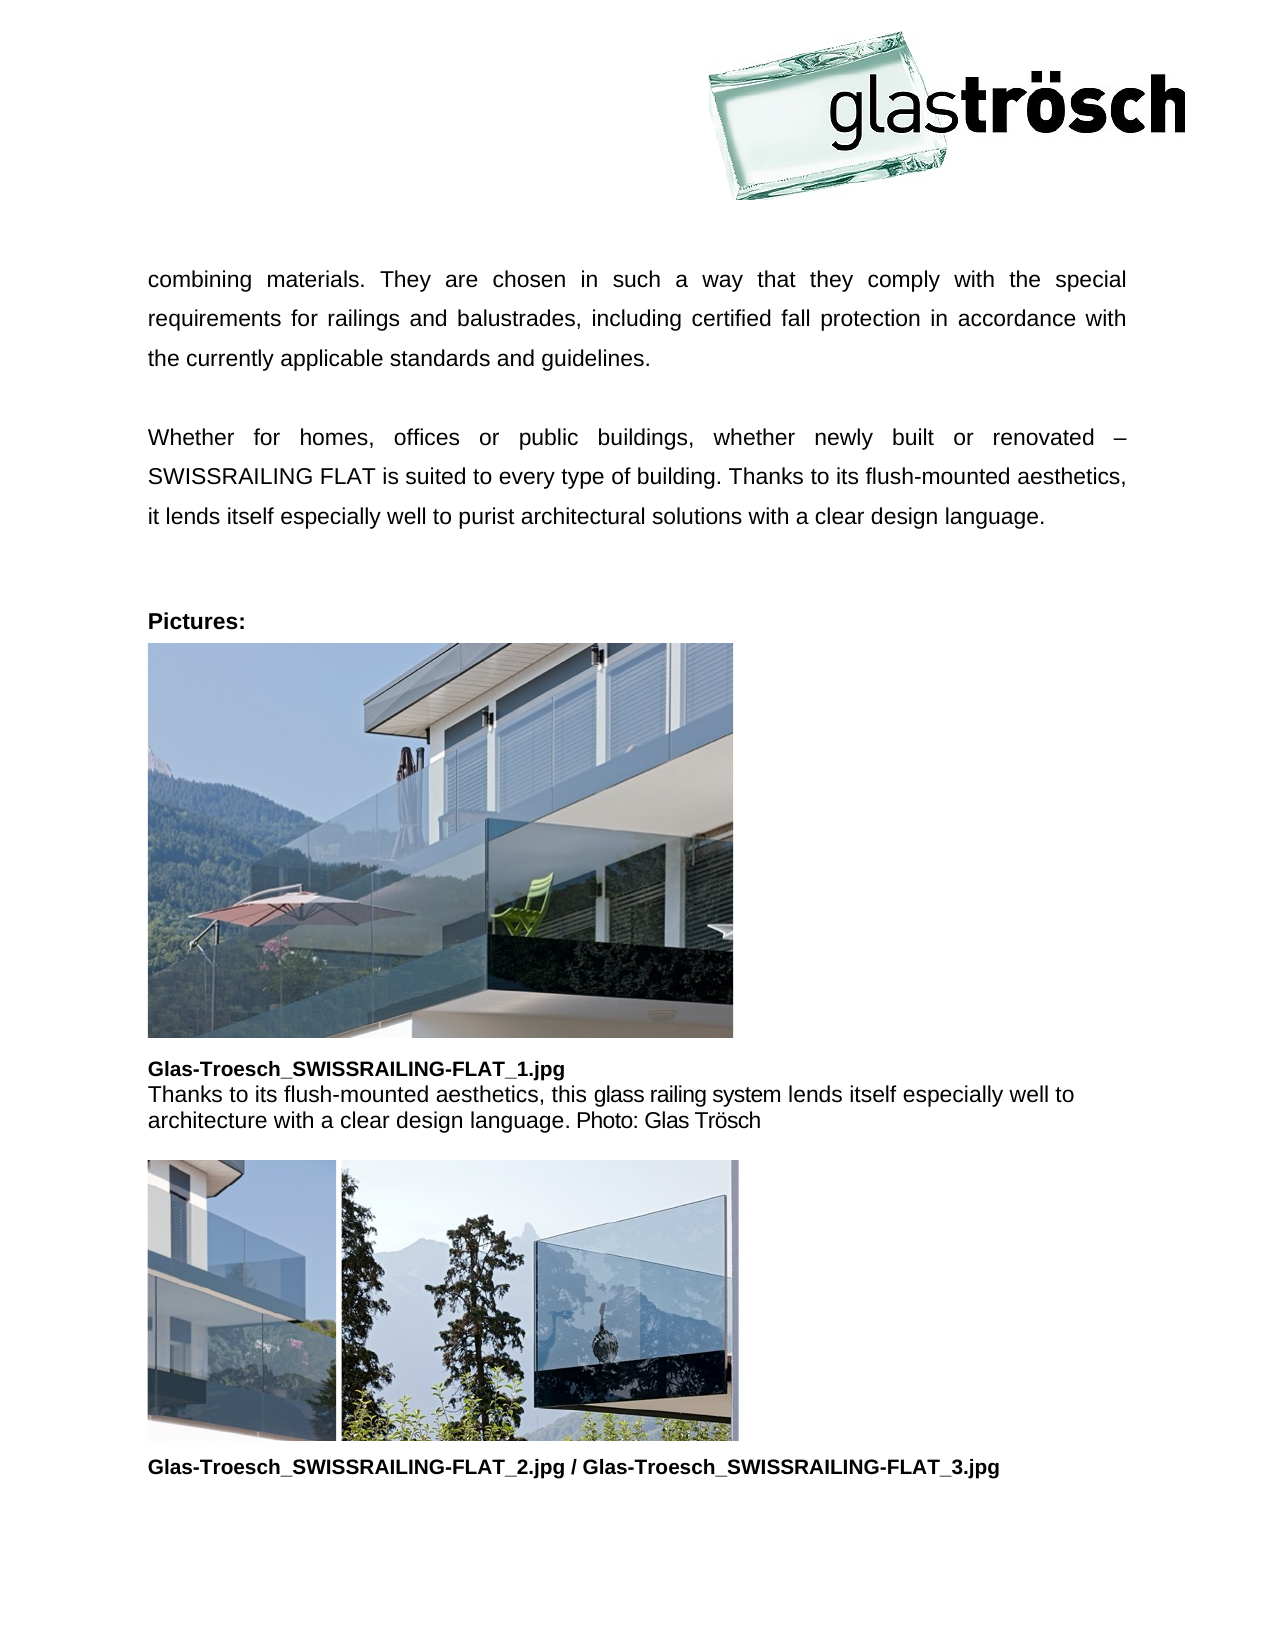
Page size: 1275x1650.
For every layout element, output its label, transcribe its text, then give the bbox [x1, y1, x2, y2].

picture [341, 1160, 739, 1441]
text Glas-Troesch_SWISSRAILING-FLAT_2.jpg / Glas-Troesch_SWISSRAILING-FLAT_3.jpg [148, 1455, 1127, 1479]
picture [706, 31, 1185, 199]
text Whether for homes, offices or public buildings, whether newly built or renovated – SWISSRAILING FLAT is suited to every type of building. Thanks to its flush-mounted aesthetics, it lends itself especially well to purist architectural solutions with a clear design language. [148, 424, 1127, 529]
picture [147, 643, 733, 1038]
picture [147, 1160, 337, 1441]
text Pictures: [148, 608, 1127, 634]
text Thanks to its flush-mounted aesthetics, this glass railing system lends itself especially well to architecture with a clear design language. Photo: Glas Trösch [148, 1081, 1127, 1134]
text Glas-Troesch_SWISSRAILING-FLAT_1.jpg [148, 1057, 1127, 1081]
